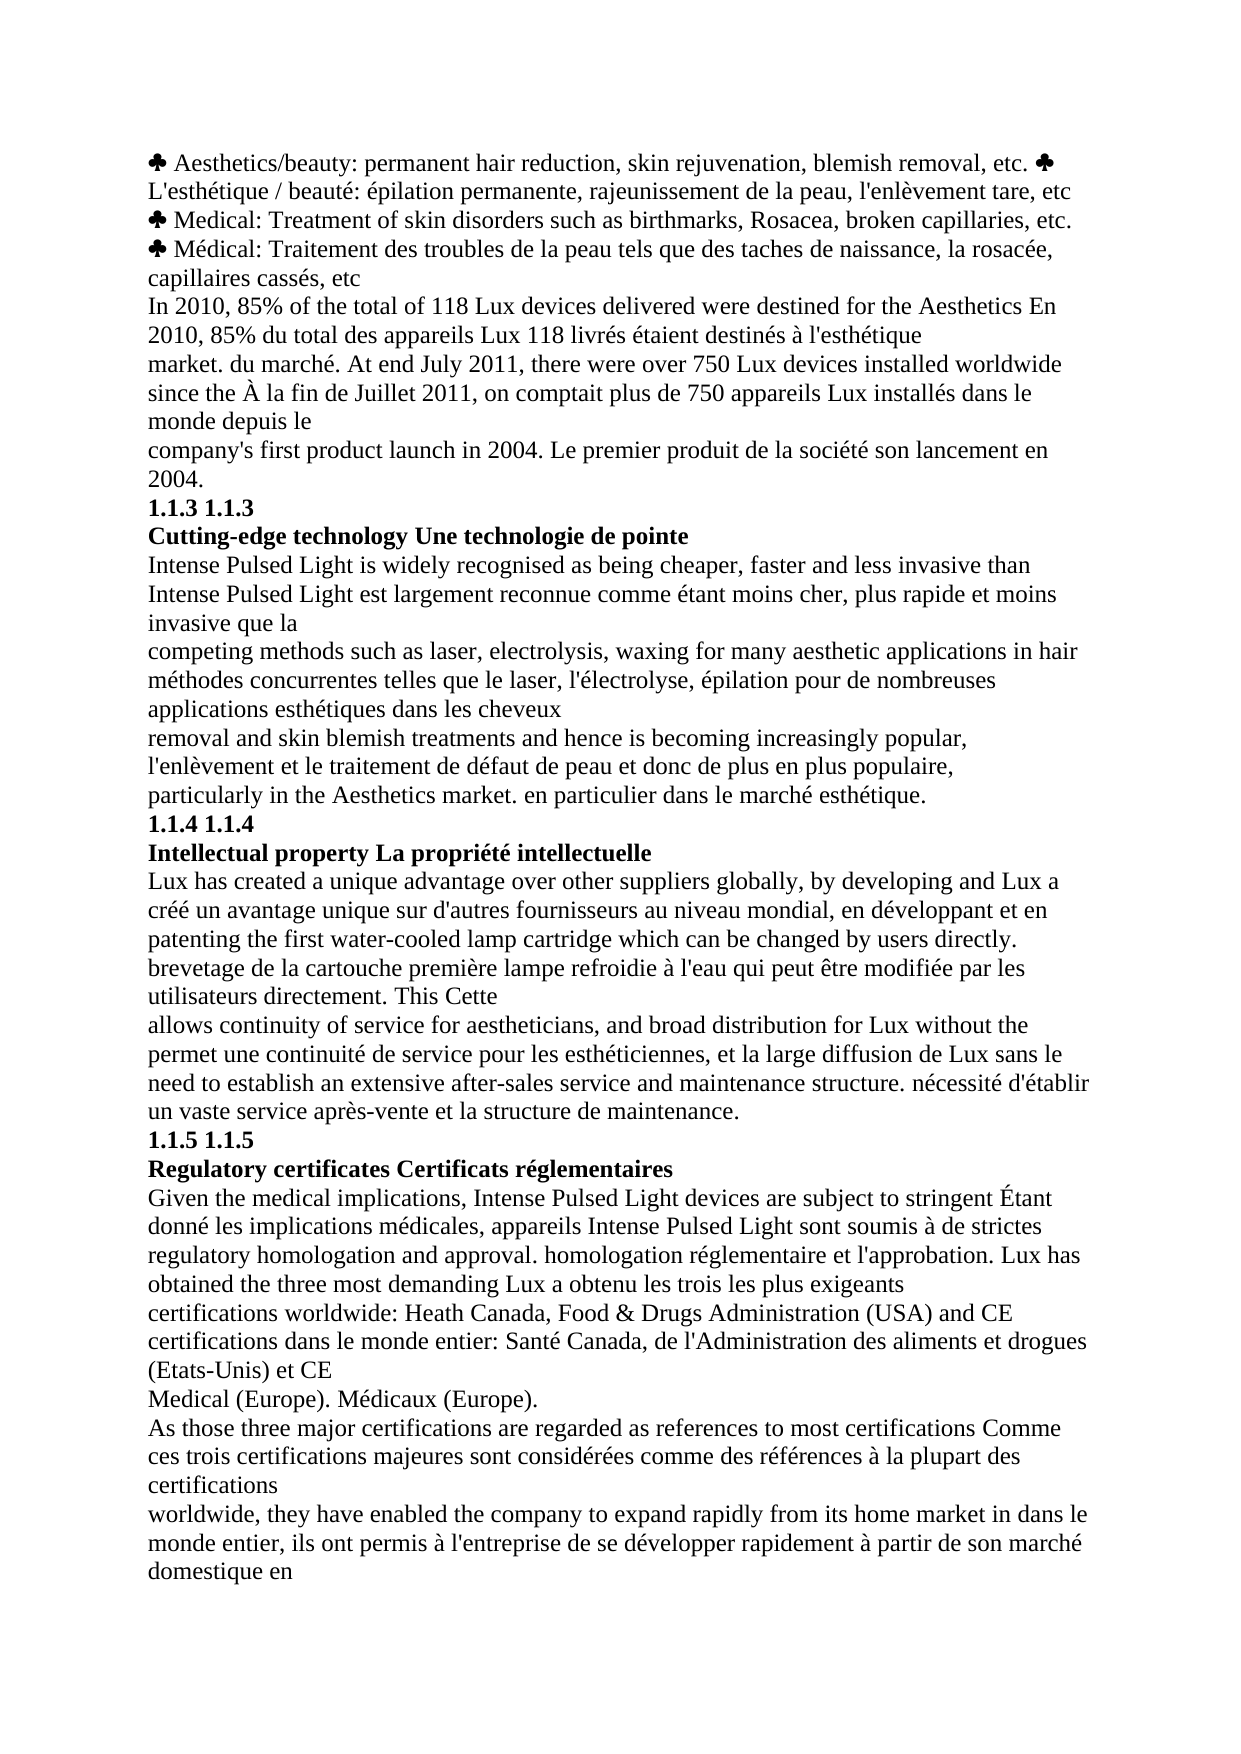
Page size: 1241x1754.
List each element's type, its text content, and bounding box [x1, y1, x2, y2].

text 1.1.4 1.1.4 [148, 809, 1093, 838]
text Medical (Europe). Médicaux (Europe). [148, 1384, 1093, 1413]
text Aesthetics/beauty: permanent hair reduction, skin rejuvenation, blemish removal, etc. L'esthétique / beauté: épilation permanente, rajeunissement de la peau, l'enlèvement tare, etc [148, 148, 1093, 205]
text Intellectual property La propriété intellectuelle [148, 838, 1093, 866]
text removal and skin blemish treatments and hence is becoming increasingly popular, l'enlèvement et le traitement de défaut de peau et donc de plus en plus populaire, [148, 723, 1093, 780]
text worldwide, they have enabled the company to expand rapidly from its home market in dans le monde entier, ils ont permis à l'entreprise de se développer rapidement à partir de son marché domestique en [148, 1499, 1093, 1585]
text particularly in the Aesthetics market. en particulier dans le marché esthétique. [148, 780, 1093, 809]
text 1.1.5 1.1.5 [148, 1125, 1093, 1154]
text Medical: Treatment of skin disorders such as birthmarks, Rosacea, broken capillaries, etc. Médical: Traitement des troubles de la peau tels que des taches de naissance, la rosacée, capillaires cassés, etc [148, 205, 1093, 291]
text need to establish an extensive after-sales service and maintenance structure. nécessité d'établir un vaste service après-vente et la structure de maintenance. [148, 1068, 1093, 1125]
text allows continuity of service for aestheticians, and broad distribution for Lux without the permet une continuité de service pour les esthéticiennes, et la large diffusion de Lux sans le [148, 1010, 1093, 1068]
text patenting the first water-cooled lamp cartridge which can be changed by users directly. brevetage de la cartouche première lampe refroidie à l'eau qui peut être modifiée par les utilisateurs directement. This Cette [148, 924, 1093, 1010]
text As those three major certifications are regarded as references to most certifications Comme ces trois certifications majeures sont considérées comme des références à la plupart des certifications [148, 1413, 1093, 1499]
text Regulatory certificates Certificats réglementaires [148, 1154, 1093, 1183]
text market. du marché. At end July 2011, there were over 750 Lux devices installed worldwide since the À la fin de Juillet 2011, on comptait plus de 750 appareils Lux installés dans le monde depuis le [148, 349, 1093, 435]
text regulatory homologation and approval. homologation réglementaire et l'approbation. Lux has obtained the three most demanding Lux a obtenu les trois les plus exigeants [148, 1240, 1093, 1298]
text certifications worldwide: Heath Canada, Food & Drugs Administration (USA) and CE certifications dans le monde entier: Santé Canada, de l'Administration des aliments et drogues (Etats-Unis) et CE [148, 1298, 1093, 1384]
text competing methods such as laser, electrolysis, waxing for many aesthetic applications in hair méthodes concurrentes telles que le laser, l'électrolyse, épilation pour de nombreuses applications esthétiques dans les cheveux [148, 636, 1093, 723]
text Intense Pulsed Light is widely recognised as being cheaper, faster and less invasive than Intense Pulsed Light est largement reconnue comme étant moins cher, plus rapide et moins invasive que la [148, 550, 1093, 636]
text In 2010, 85% of the total of 118 Lux devices delivered were destined for the Aesthetics En 2010, 85% du total des appareils Lux 118 livrés étaient destinés à l'esthétique [148, 291, 1093, 349]
text company's first product launch in 2004. Le premier produit de la société son lancement en 2004. [148, 435, 1093, 493]
text 1.1.3 1.1.3 [148, 493, 1093, 521]
text Given the medical implications, Intense Pulsed Light devices are subject to stringent Étant donné les implications médicales, appareils Intense Pulsed Light sont soumis à de strictes [148, 1183, 1093, 1240]
text Cutting-edge technology Une technologie de pointe [148, 521, 1093, 550]
text Lux has created a unique advantage over other suppliers globally, by developing and Lux a créé un avantage unique sur d'autres fournisseurs au niveau mondial, en développant et en [148, 866, 1093, 924]
